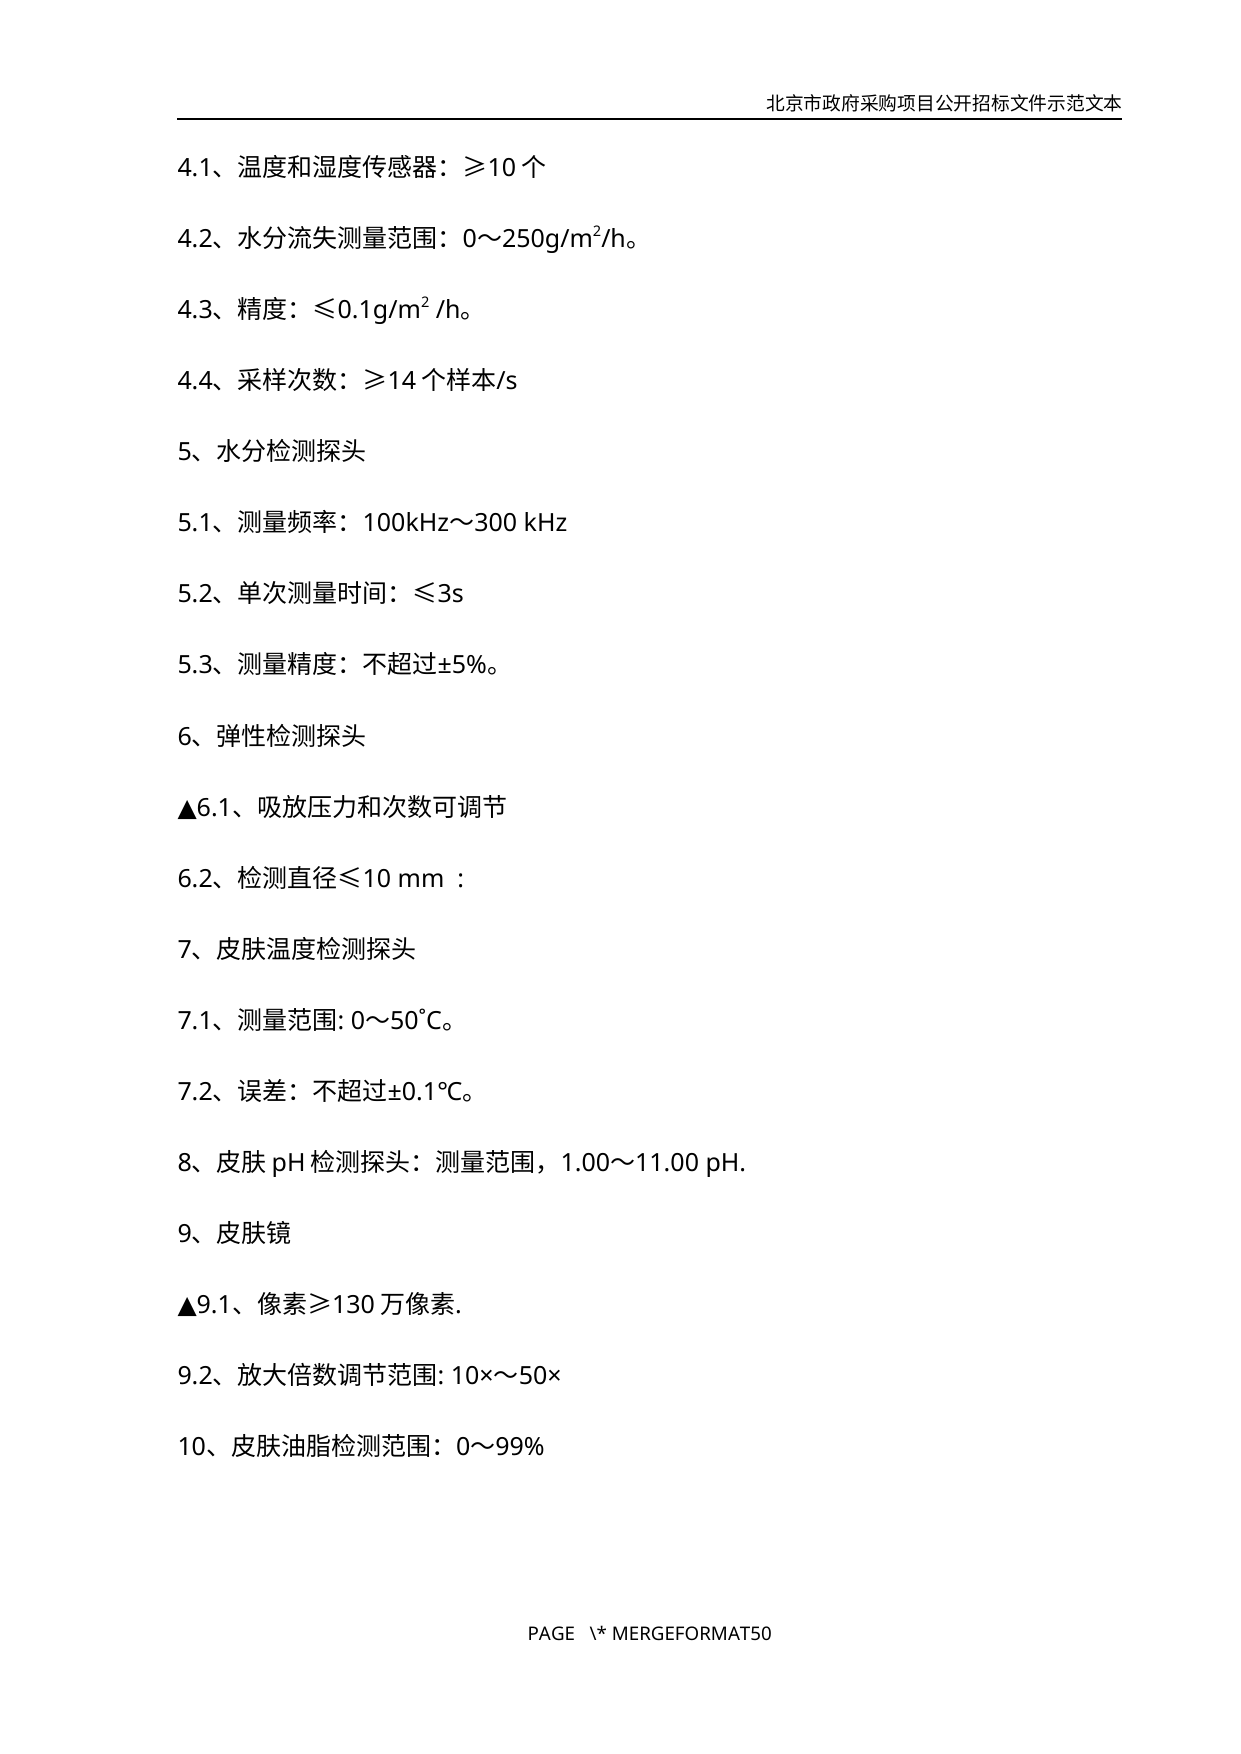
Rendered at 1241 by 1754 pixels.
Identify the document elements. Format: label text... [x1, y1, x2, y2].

text 5、水分检测探头 [177, 432, 1122, 468]
text 5.2、单次测量时间：≤3s [177, 574, 1122, 610]
text 7.1、测量范围: 0～50˚C。 [177, 1000, 1122, 1036]
text 7、皮肤温度检测探头 [177, 929, 1122, 965]
text 4.1、温度和湿度传感器：≥10个 [177, 148, 1122, 184]
text 5.1、测量频率：100kHz～300 kHz [177, 503, 1122, 539]
text 5.3、测量精度：不超过±5%。 [177, 645, 1122, 681]
text 9.2、放大倍数调节范围: 10×～50× [177, 1355, 1122, 1392]
text 4.4、采样次数：≥14个样本/s [177, 361, 1122, 397]
text 4.2、水分流失测量范围：0～250g/m2/h。 [177, 219, 1122, 255]
text ▲6.1、吸放压力和次数可调节 [177, 787, 1122, 823]
text 9、皮肤镜 [177, 1213, 1122, 1249]
text ▲9.1、像素≥130万像素. [177, 1284, 1122, 1321]
text 7.2、误差：不超过±0.1℃。 [177, 1071, 1122, 1107]
text 4.3、精度：≤0.1g/m2 /h。 [177, 290, 1122, 326]
text 6.2、检测直径≤10 mm : [177, 858, 1122, 894]
text 8、皮肤pH检测探头：测量范围，1.00～11.00 pH. [177, 1142, 1122, 1178]
text 6、弹性检测探头 [177, 716, 1122, 752]
text 10、皮肤油脂检测范围：0～99% [177, 1426, 1122, 1463]
